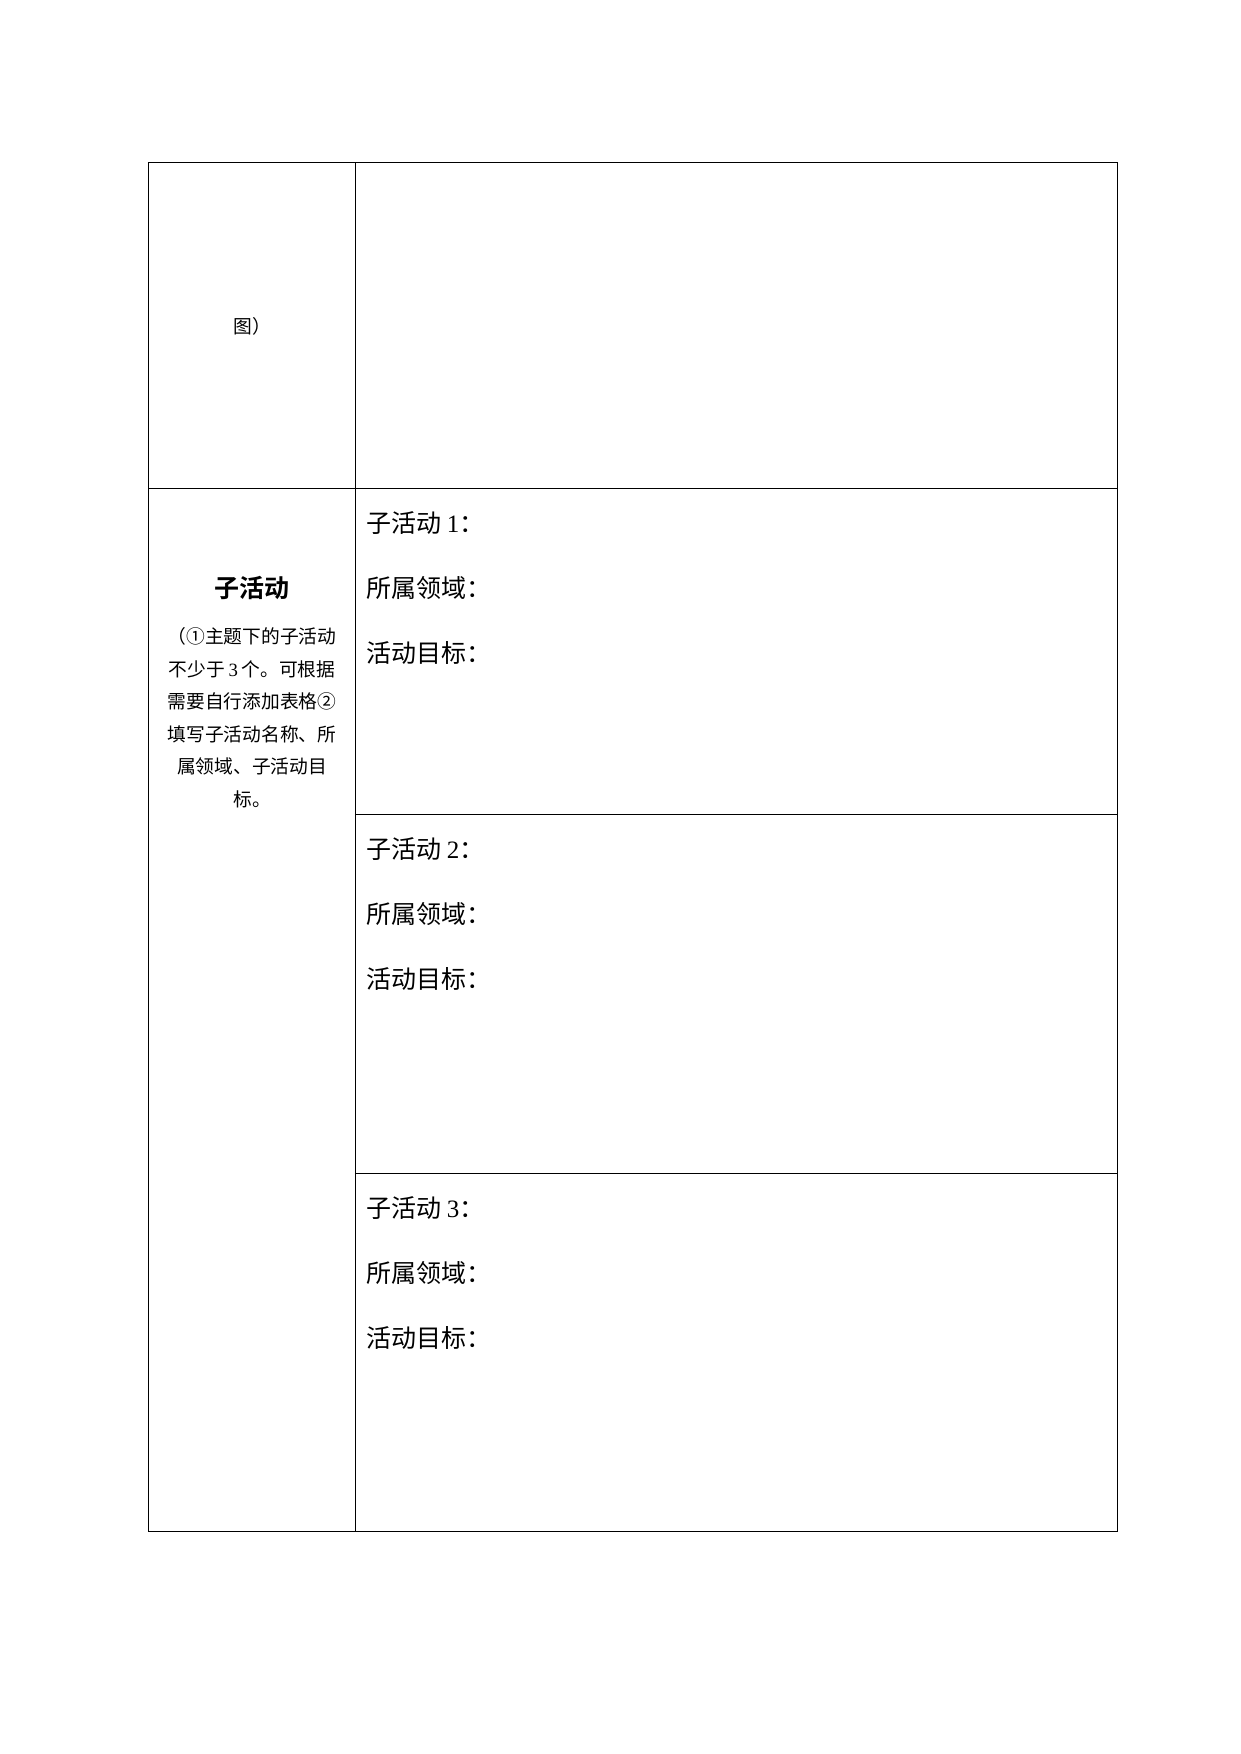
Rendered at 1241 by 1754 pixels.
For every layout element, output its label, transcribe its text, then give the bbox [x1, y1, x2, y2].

table_cell 子活动 （①主题下的子活动不少于3个。可根据需要自行添加表格②填写子活动名称、所属领域、子活动目标。 [149, 489, 355, 1531]
table_cell 子活动2： 所属领域： 活动目标： [356, 815, 1117, 1173]
table_cell 子活动3： 所属领域： 活动目标： [356, 1174, 1117, 1531]
table_cell [356, 163, 1117, 488]
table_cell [149, 163, 355, 488]
table_cell 子活动1： 所属领域： 活动目标： [356, 489, 1117, 814]
